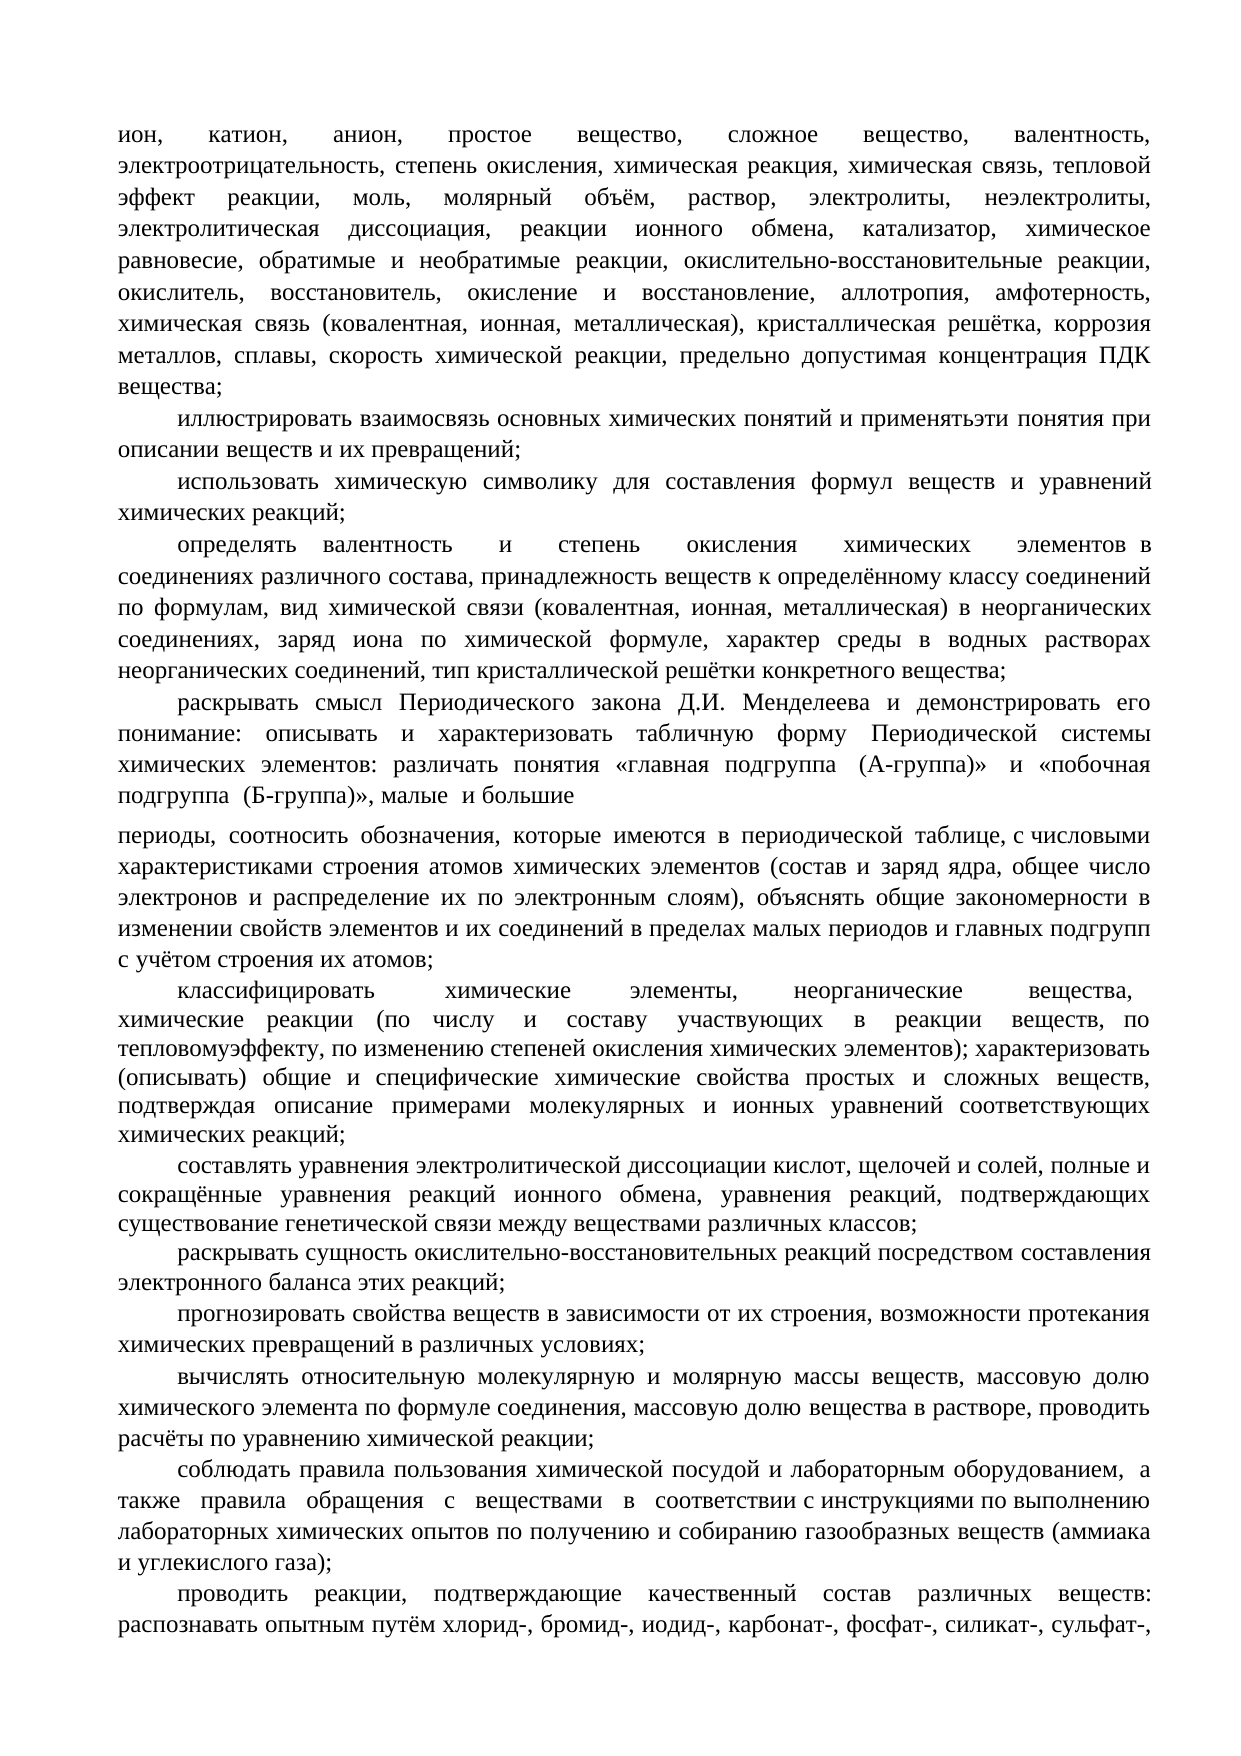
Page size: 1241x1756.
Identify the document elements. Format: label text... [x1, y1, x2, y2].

text использовать химическую символику для составления формул веществ и уравнений химических реакций; [118, 466, 1152, 526]
text соблюдать правила пользования химической посудой и лабораторным оборудованием, а также правила обращения с веществами в соответствии с инструкциями по выполнению лабораторных химических опытов по получению и собиранию газообразных веществ (аммиака и углекислого газа); [118, 1454, 1151, 1576]
text прогнозировать свойства веществ в зависимости от их строения, возможности протекания химических превращений в различных условиях; [118, 1298, 1150, 1358]
text определять валентность и степень окисления химических элементов в соединениях различного состава, принадлежность веществ к определённому классу соединений по формулам, вид химической связи (ковалентная, ионная, металлическая) в неорганических соединениях, заряд иона по химической формуле, характер среды в водных растворах неорганических соединений, тип кристаллической решётки конкретного вещества; [118, 529, 1152, 684]
text периоды, соотносить обозначения, которые имеются в периодической таблице, с числовыми характеристиками строения атомов химических элементов (состав и заряд ядра, общее число электронов и распределение их по электронным слоям), объяснять общие закономерности в изменении свойств элементов и их соединений в пределах малых периодов и главных подгрупп с учётом строения их атомов; [118, 820, 1151, 973]
text составлять уравнения электролитической диссоциации кислот, щелочей и солей, полные и сокращённые уравнения реакций ионного обмена, уравнения реакций, подтверждающих существование генетической связи между веществами различных классов; [118, 1151, 1150, 1237]
text раскрывать смысл Периодического закона Д.И. Менделеева и демонстрировать его понимание: описывать и характеризовать табличную форму Периодической системы химических элементов: различать понятия «главная подгруппа (А-группа)» и «побочная подгруппа (Б-группа)», малые и большие [118, 687, 1151, 809]
text иллюстрировать взаимосвязь основных химических понятий и применятьэти понятия при описании веществ и их превращений; [118, 403, 1151, 463]
text раскрывать сущность окислительно-восстановительных реакций посредством составления электронного баланса этих реакций; [118, 1237, 1151, 1296]
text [118, 119, 1151, 400]
text классифицировать химические элементы, неорганические вещества, химические реакции (по числу и составу участвующих в реакции веществ, по тепловомуэффекту, по изменению степеней окисления химических элементов); характеризовать (описывать) общие и специфические химические свойства простых и сложных веществ, подтверждая описание примерами молекулярных и ионных уравнений соответствующих химических реакций; [118, 976, 1150, 1148]
text вычислять относительную молекулярную и молярную массы веществ, массовую долю химического элемента по формуле соединения, массовую долю вещества в растворе, проводить расчёты по уравнению химической реакции; [118, 1361, 1150, 1452]
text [118, 1578, 1152, 1638]
